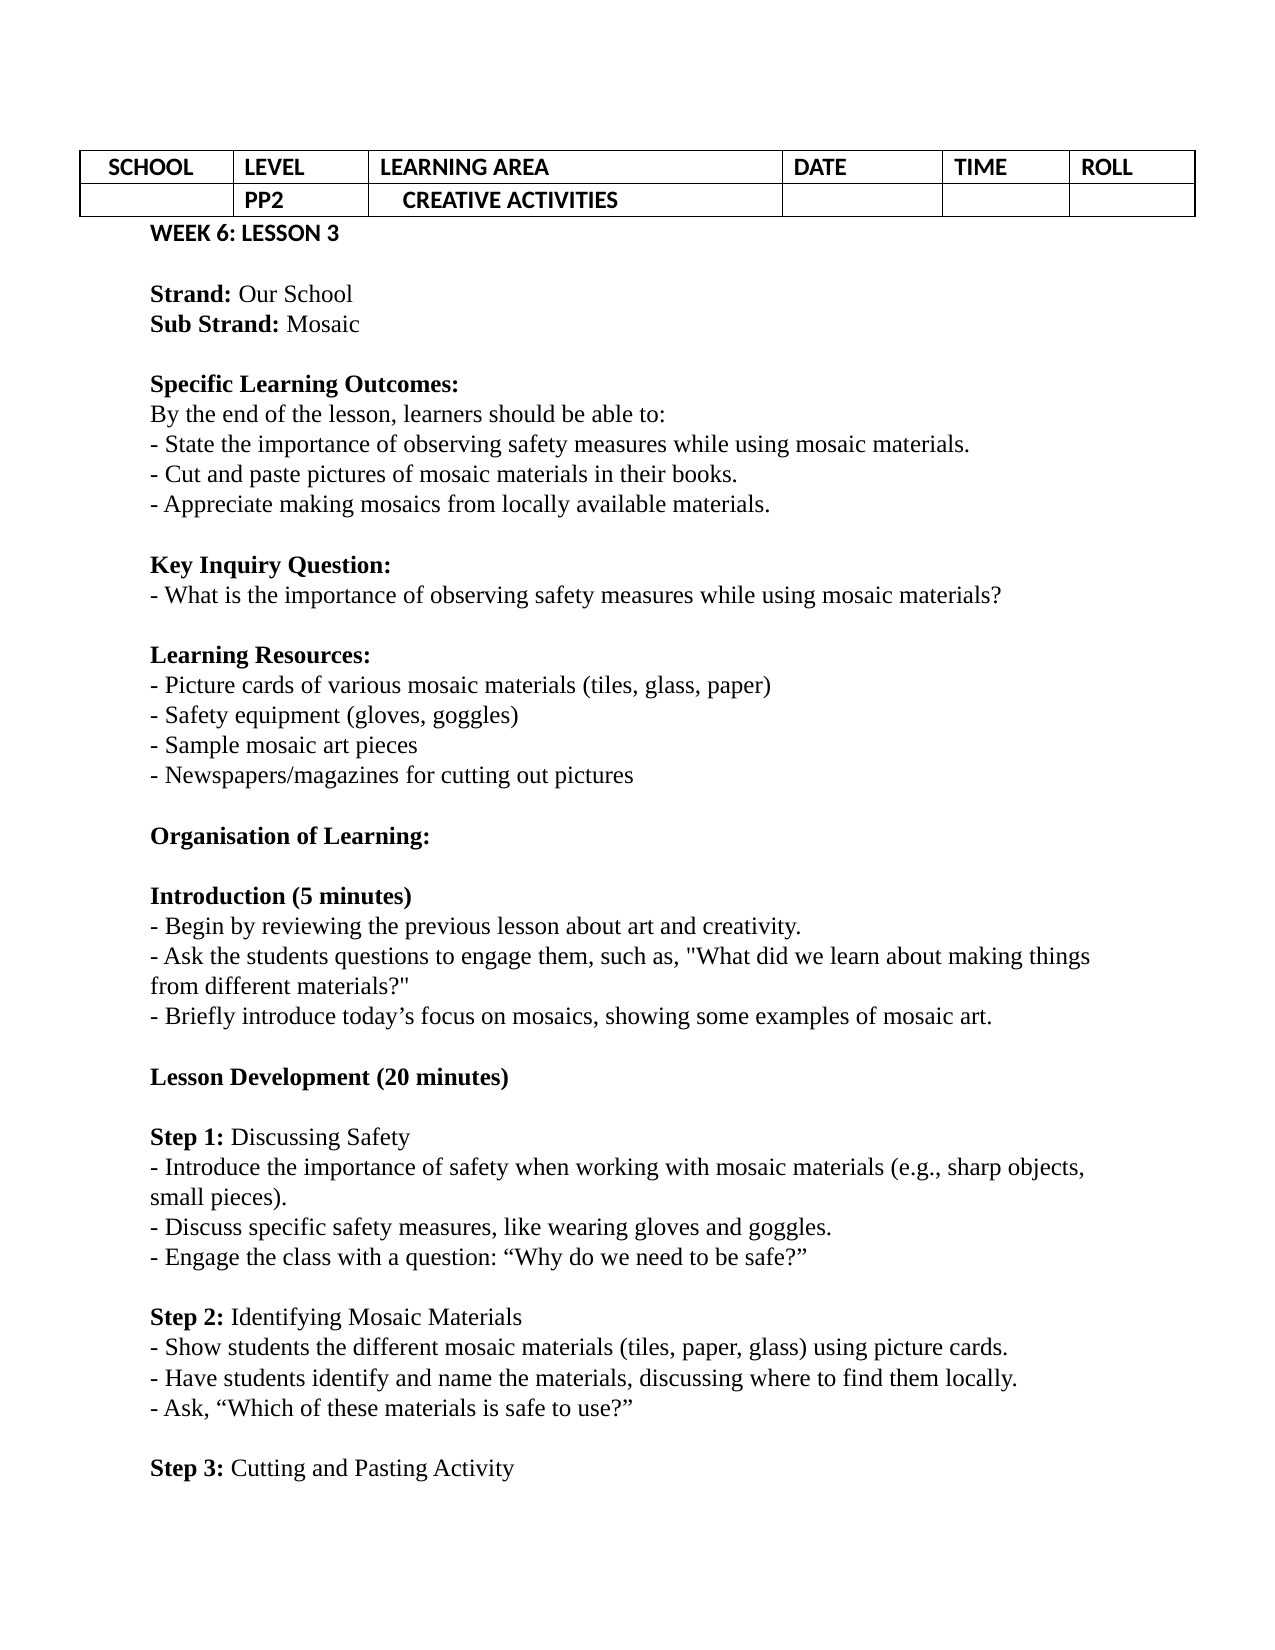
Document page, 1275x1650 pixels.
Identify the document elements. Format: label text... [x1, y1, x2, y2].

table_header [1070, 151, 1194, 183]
text - State the importance of observing safety measures while using mosaic materials. [150, 429, 1125, 458]
text Organisation of Learning: [150, 821, 1125, 849]
text Sub Strand: Mosaic [150, 309, 1125, 338]
text - Safety equipment (gloves, goggles) [150, 700, 1125, 729]
text - Discuss specific safety measures, like wearing gloves and goggles. [150, 1212, 1125, 1241]
text - Engage the class with a question: “Why do we need to be safe?” [150, 1242, 1125, 1271]
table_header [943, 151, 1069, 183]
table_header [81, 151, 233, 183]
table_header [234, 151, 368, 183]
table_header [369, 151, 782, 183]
text Specific Learning Outcomes: [150, 369, 1125, 398]
text By the end of the lesson, learners should be able to: [150, 399, 1125, 428]
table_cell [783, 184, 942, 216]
text - Newspapers/magazines for cutting out pictures [150, 761, 1125, 789]
text - Have students identify and name the materials, discussing where to find them locally. [150, 1363, 1125, 1391]
text Lesson Development (20 minutes) [150, 1062, 1125, 1090]
text - Begin by reviewing the previous lesson about art and creativity. [150, 911, 1125, 940]
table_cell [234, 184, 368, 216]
text - Ask, “Which of these materials is safe to use?” [150, 1393, 1125, 1421]
text - Ask the students questions to engage them, such as, "What did we learn about making things from different materials?" [150, 941, 1125, 1000]
text Strand: Our School [150, 279, 1125, 308]
text Step 3: Cutting and Pasting Activity [150, 1453, 1125, 1482]
text - Sample mosaic art pieces [150, 730, 1125, 759]
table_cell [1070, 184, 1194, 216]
text - Show students the different mosaic materials (tiles, paper, glass) using picture cards. [150, 1332, 1125, 1361]
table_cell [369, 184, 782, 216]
text Step 2: Identifying Mosaic Materials [150, 1302, 1125, 1331]
text Step 1: Discussing Safety [150, 1122, 1125, 1151]
text - Picture cards of various mosaic materials (tiles, glass, paper) [150, 670, 1125, 699]
text - Introduce the importance of safety when working with mosaic materials (e.g., sharp objects, small pieces). [150, 1152, 1125, 1211]
text WEEK 6: LESSON 3 [150, 217, 1125, 247]
text - Appreciate making mosaics from locally available materials. [150, 489, 1125, 518]
text Key Inquiry Question: [150, 550, 1125, 578]
text - What is the importance of observing safety measures while using mosaic materials? [150, 580, 1125, 609]
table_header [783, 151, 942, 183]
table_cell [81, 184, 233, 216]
text - Cut and paste pictures of mosaic materials in their books. [150, 459, 1125, 488]
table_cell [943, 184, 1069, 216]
text Learning Resources: [150, 640, 1125, 669]
text Introduction (5 minutes) [150, 881, 1125, 910]
text - Briefly introduce today’s focus on mosaics, showing some examples of mosaic art. [150, 1001, 1125, 1030]
